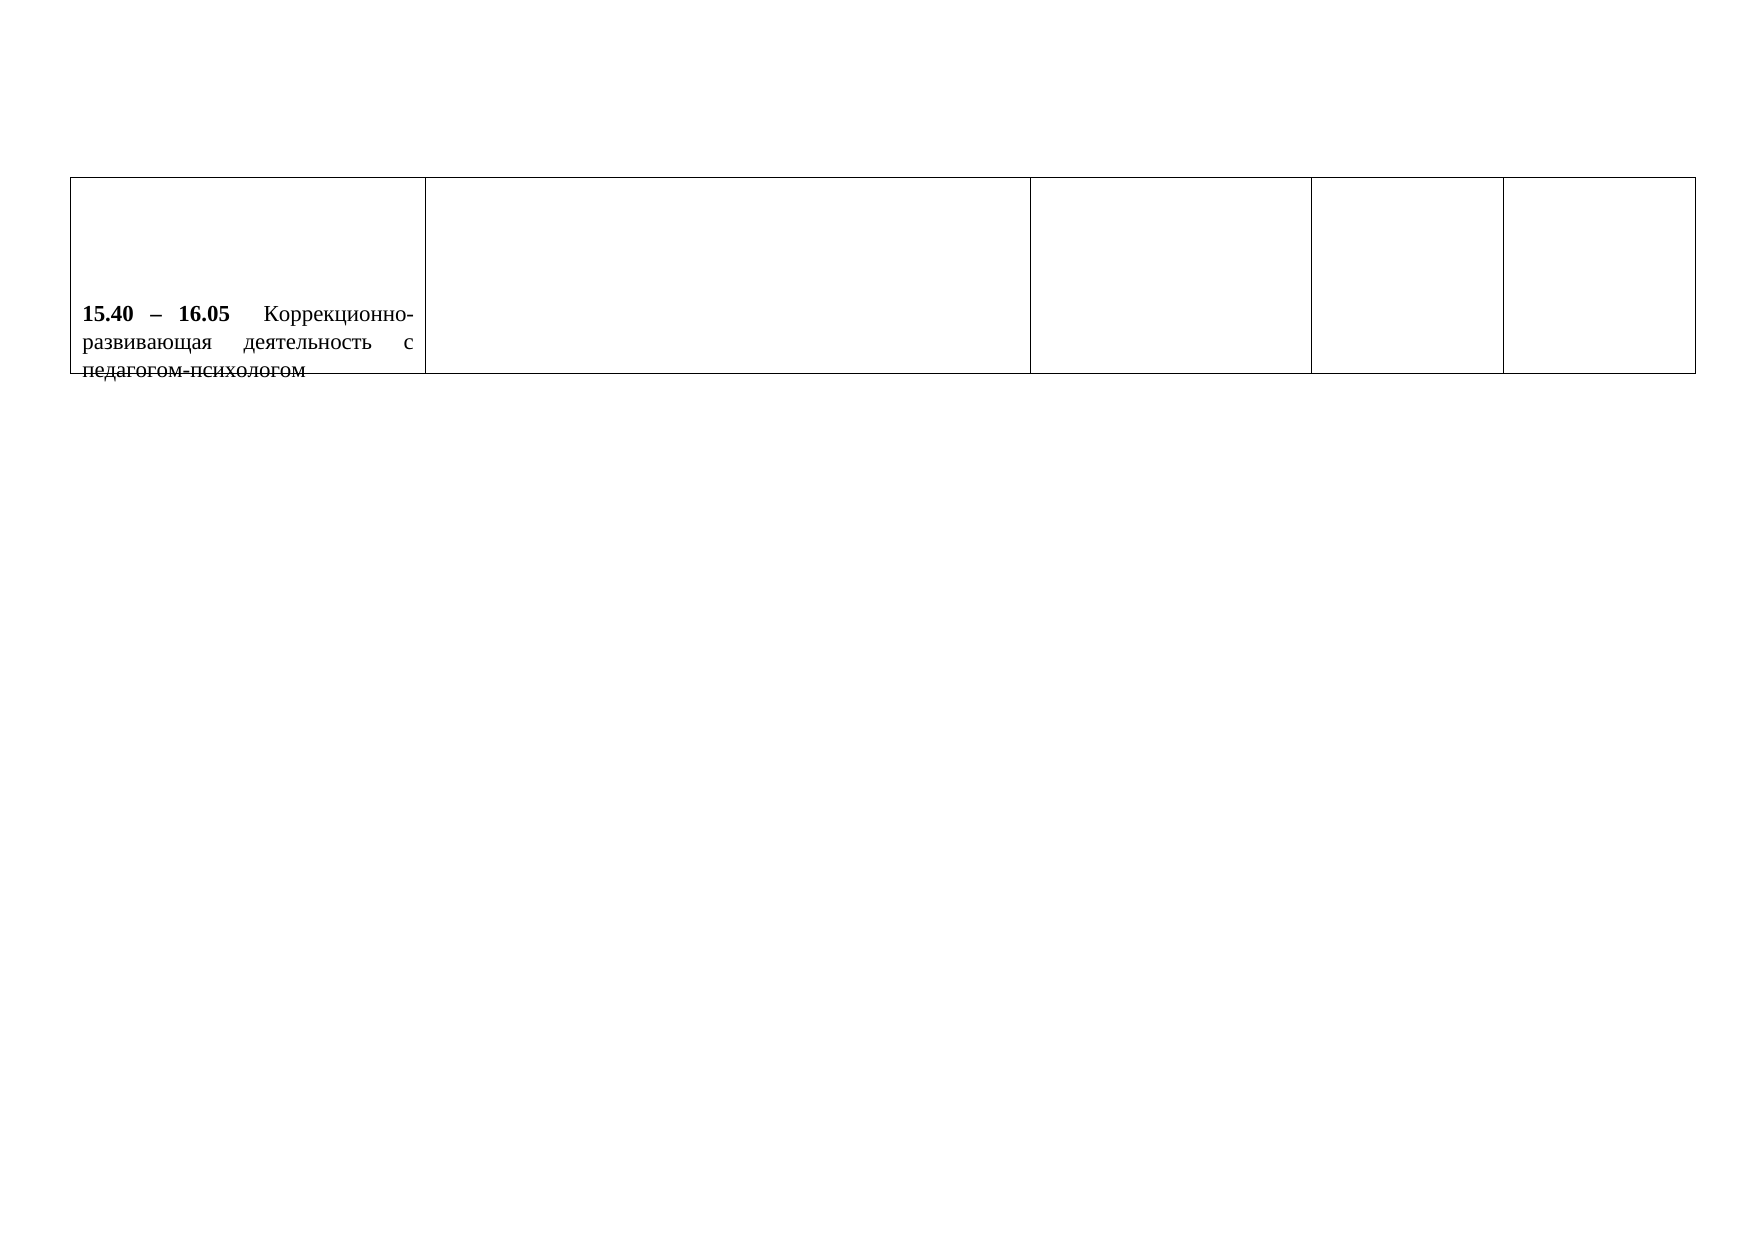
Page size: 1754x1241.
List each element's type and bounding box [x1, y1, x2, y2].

table_cell [1031, 178, 1311, 373]
table_cell [1504, 178, 1695, 373]
table_cell [426, 178, 1030, 373]
table_cell [1312, 178, 1503, 373]
